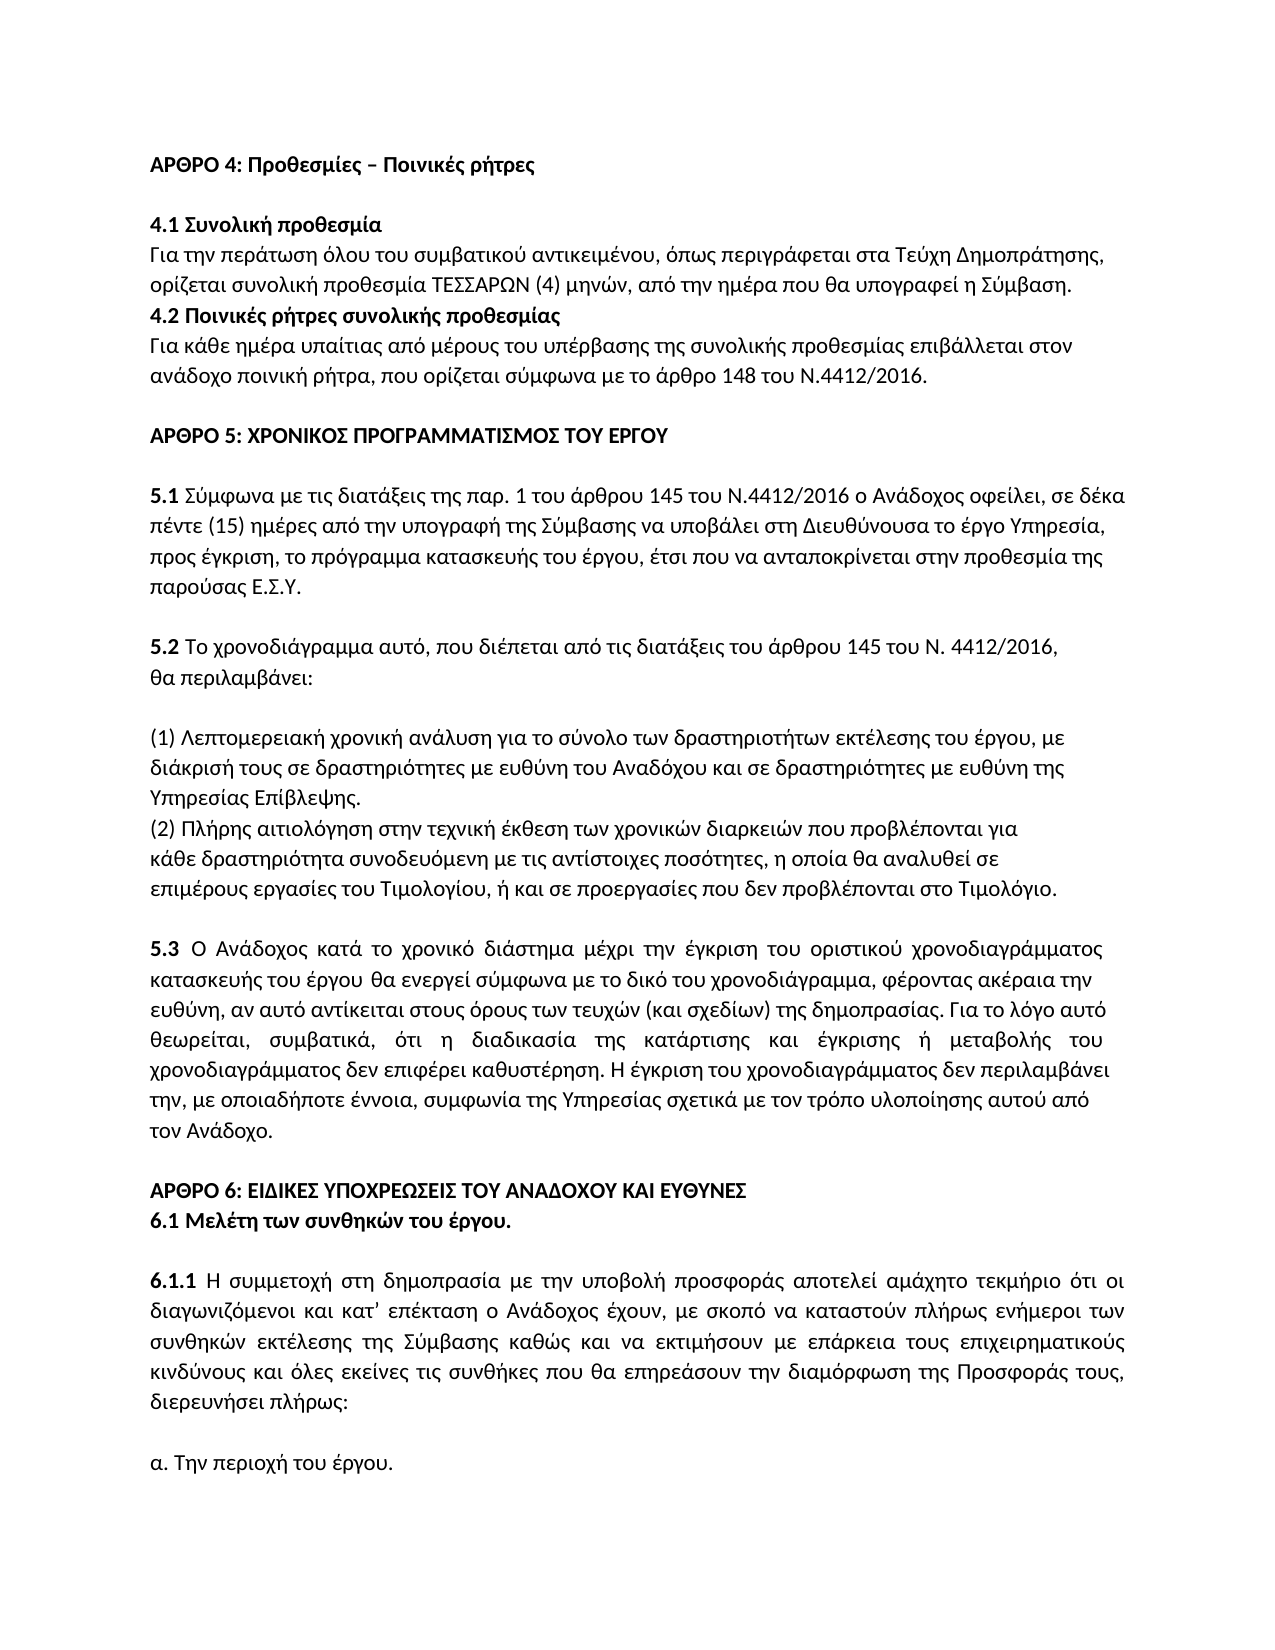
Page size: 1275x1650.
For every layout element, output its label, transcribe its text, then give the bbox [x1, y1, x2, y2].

list Το χρονοδιάγραμμα αυτό, που διέπεται από τις διατάξεις του άρθρου 145 του Ν. 4412/2016, θα περιλαμβάνει: [150, 632, 1088, 691]
list Συνολική προθεσμία [150, 210, 1202, 238]
list Πλήρης αιτιολόγηση στην τεχνική έκθεση των χρονικών διαρκειών που προβλέπονται για κάθε δραστηριότητα συνοδευόμενη με τις αντίστοιχες ποσότητες, η οποία θα αναλυθεί σε επιμέρους εργασίες του Τιμολογίου, ή και σε προεργασίες που δεν προβλέπονται στο Τιμολόγιο. [150, 814, 1069, 902]
list Ο Ανάδοχος κατά το χρονικό διάστημα μέχρι την έγκριση του οριστικού χρονοδιαγράμματος κατασκευής του έργου θα ενεργεί σύμφωνα με το δικό του χρονοδιάγραμμα, φέροντας ακέραια την ευθύνη, αν αυτό αντίκειται στους όρους των τευχών (και σχεδίων) της δημοπρασίας. Για το λόγο αυτό θεωρείται, συμβατικά, ότι η διαδικασία της κατάρτισης και έγκρισης ή μεταβολής του χρονοδιαγράμματος δεν επιφέρει καθυστέρηση. Η έγκριση του χρονοδιαγράμματος δεν περιλαμβάνει την, με οποιαδήποτε έννοια, συμφωνία της Υπηρεσίας σχετικά με τον τρόπο υλοποίησης αυτού από τον Ανάδοχο. [150, 934, 1126, 1144]
text Για την περάτωση όλου του συμβατικού αντικειμένου, όπως περιγράφεται στα Τεύχη Δημοπράτησης, ορίζεται συνολική προθεσμία ΤΕΣΣΑΡΩΝ (4) μηνών, από την ημέρα που θα υπογραφεί η Σύμβαση. [150, 240, 1126, 299]
subtitle ΆΡΘΡΟ 4: Προθεσμίες – Ποινικές ρήτρες [150, 150, 1202, 178]
subtitle Ποινικές ρήτρες συνολικής προθεσμίας [150, 301, 1202, 329]
subtitle ΆΡΘΡΟ 5: ΧΡΟΝΙΚΟΣ ΠΡΟΓΡΑΜΜΑΤΙΣΜΟΣ ΤΟΥ ΕΡΓΟΥ [150, 421, 1202, 449]
text α. Την περιοχή του έργου. [150, 1448, 1202, 1476]
list Λεπτομερειακή χρονική ανάλυση για το σύνολο των δραστηριοτήτων εκτέλεσης του έργου, με διάκρισή τους σε δραστηριότητες με ευθύνη του Αναδόχου και σε δραστηριότητες με ευθύνη της Υπηρεσίας Επίβλεψης. [150, 723, 1065, 811]
list Σύμφωνα με τις διατάξεις της παρ. 1 του άρθρου 145 του Ν.4412/2016 ο Ανάδοχος οφείλει, σε δέκα πέντε (15) ημέρες από την υπογραφή της Σύμβασης να υποβάλει στη Διευθύνουσα το έργο Υπηρεσία, προς έγκριση, το πρόγραμμα κατασκευής του έργου, έτσι που να ανταποκρίνεται στην προθεσμία της παρούσας Ε.Σ.Υ. [150, 481, 1125, 600]
subtitle Μελέτη των συνθηκών του έργου. [150, 1206, 1202, 1234]
text Για κάθε ημέρα υπαίτιας από μέρους του υπέρβασης της συνολικής προθεσμίας επιβάλλεται στον ανάδοχο ποινική ρήτρα, που ορίζεται σύμφωνα με το άρθρο 148 του Ν.4412/2016. [150, 331, 1119, 389]
list Η συμμετοχή στη δημοπρασία με την υποβολή προσφοράς αποτελεί αμάχητο τεκμήριο ότι οι διαγωνιζόμενοι και κατ’ επέκταση ο Ανάδοχος έχουν, με σκοπό να καταστούν πλήρως ενήμεροι των συνθηκών εκτέλεσης της Σύμβασης καθώς και να εκτιμήσουν με επάρκεια τους επιχειρηματικούς κινδύνους και όλες εκείνες τις συνθήκες που θα επηρεάσουν την διαμόρφωση της Προσφοράς τους, διερευνήσει πλήρως: [150, 1266, 1126, 1415]
subtitle ΆΡΘΡΟ 6: ΕΙΔΙΚΕΣ ΥΠΟΧΡΕΩΣΕΙΣ ΤΟΥ ΑΝΑΔΟΧΟΥ ΚΑΙ ΕΥΘΥΝΕΣ [150, 1176, 1202, 1204]
